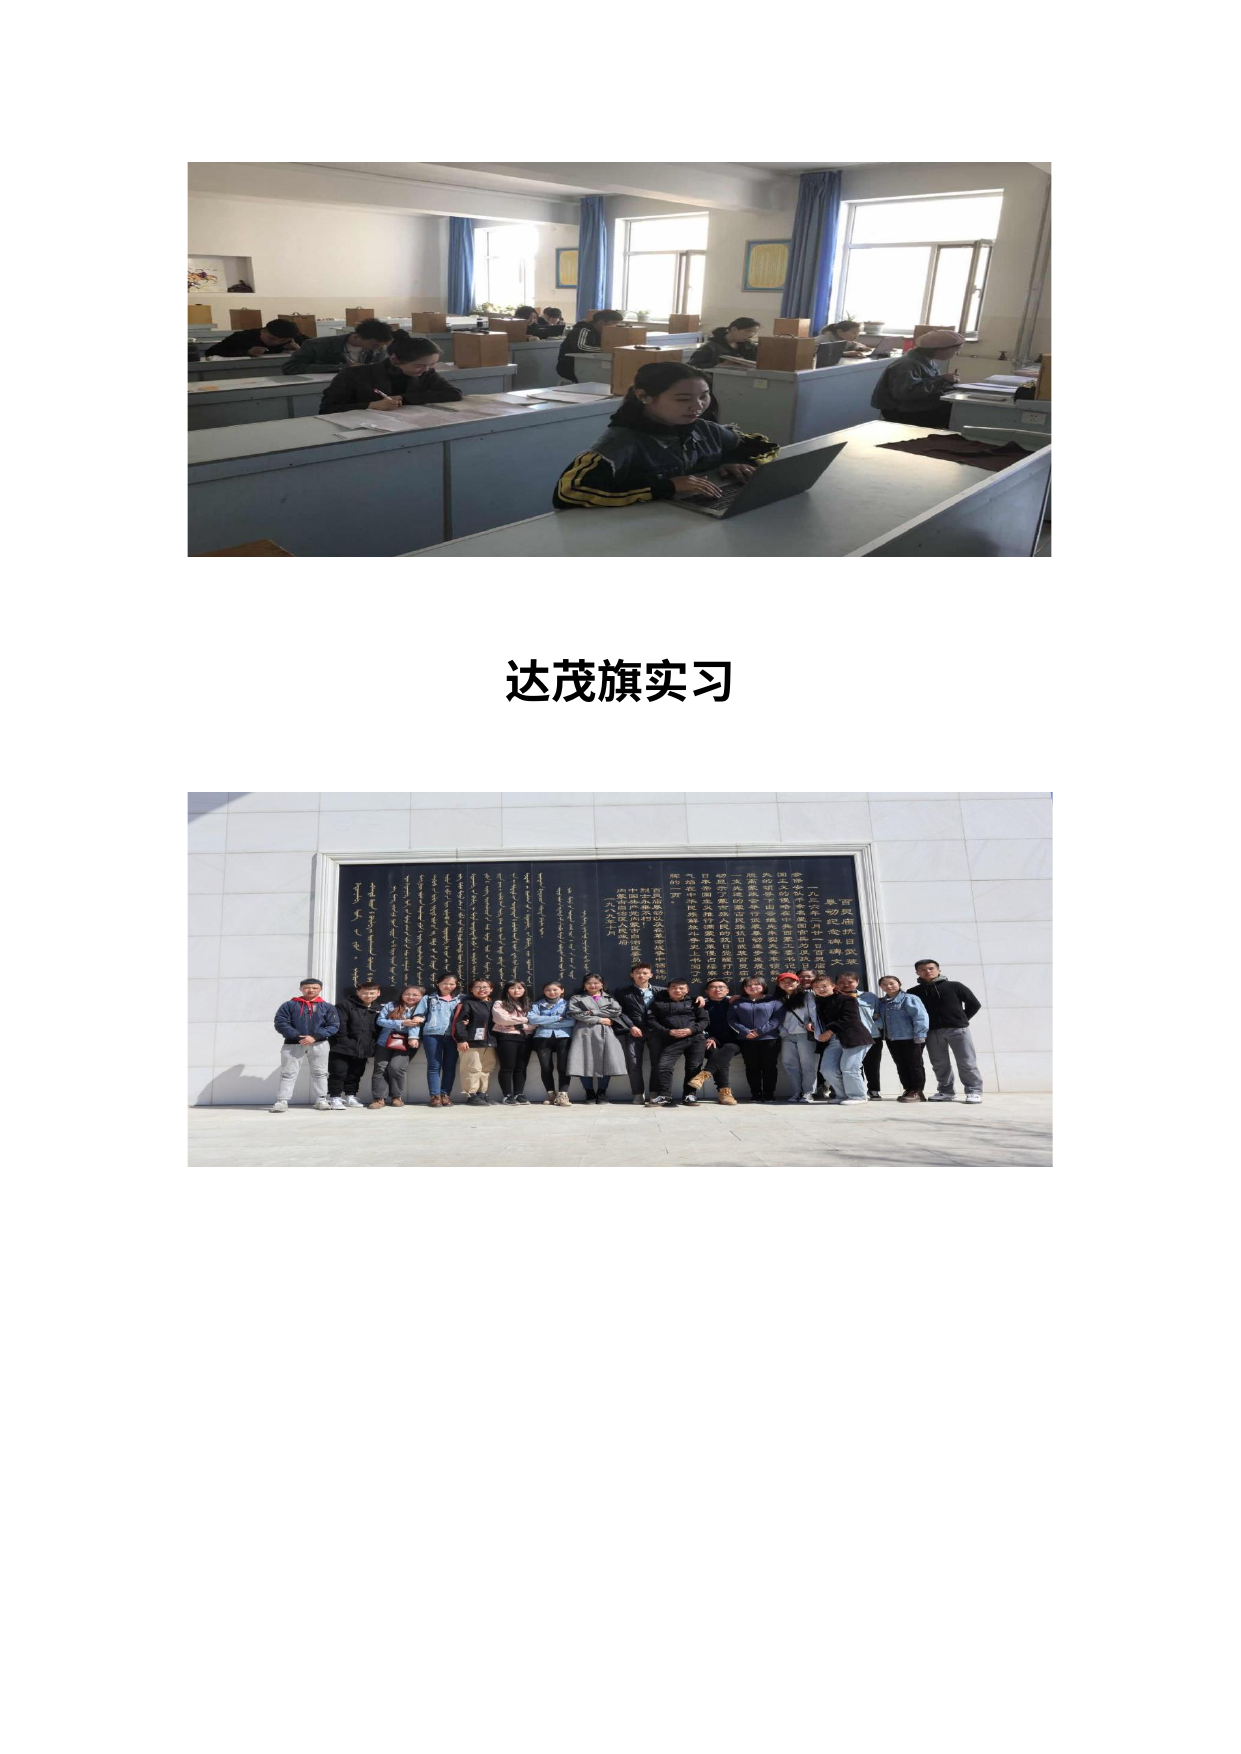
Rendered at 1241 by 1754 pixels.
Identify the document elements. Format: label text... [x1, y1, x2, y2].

text 达茂旗实习 [187, 629, 1053, 727]
picture [187, 162, 1052, 557]
picture [187, 792, 1053, 1167]
